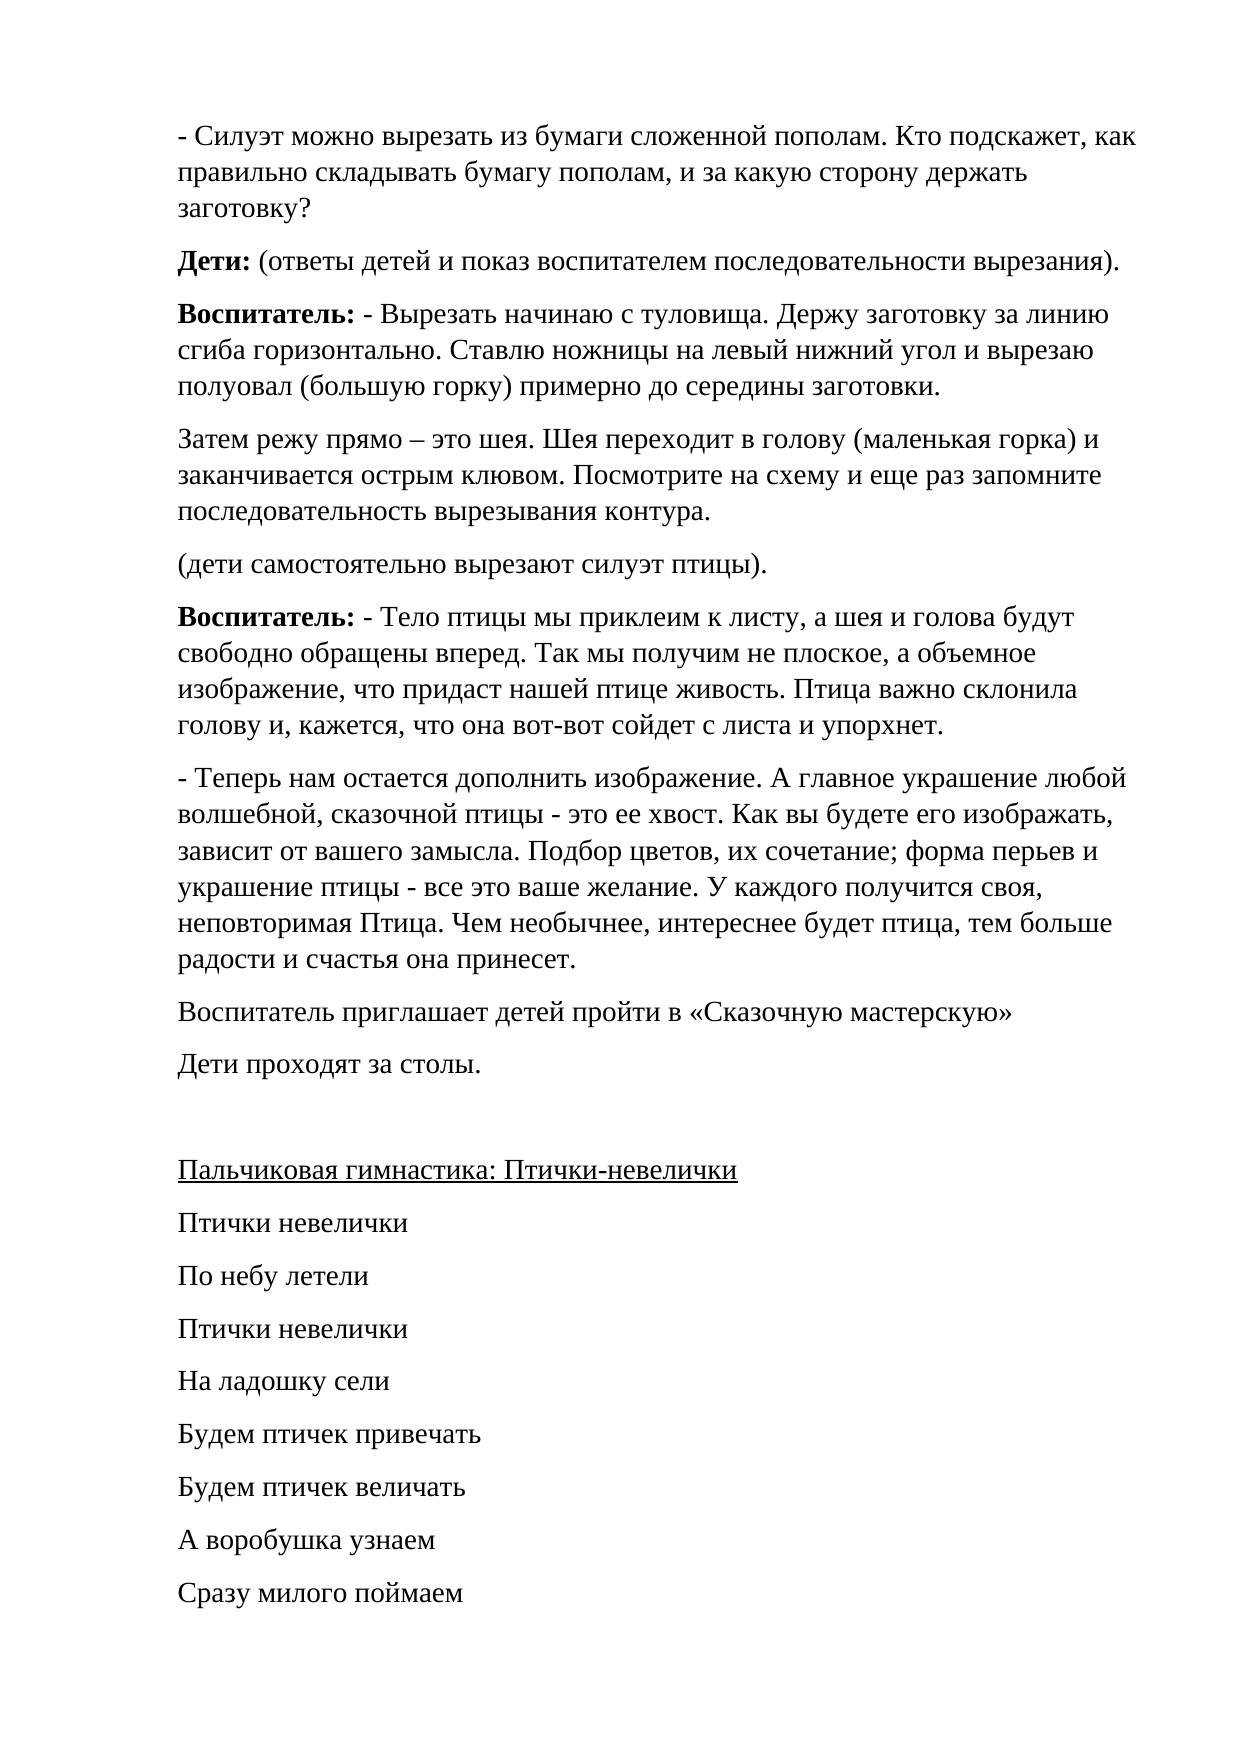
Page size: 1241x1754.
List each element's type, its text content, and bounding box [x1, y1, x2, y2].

text Воспитатель: - Вырезать начинаю с туловища. Держу заготовку за линию сгиба горизонтально. Ставлю ножницы на левый нижний угол и вырезаю полуовал (большую горку) примерно до середины заготовки. [177, 296, 1152, 402]
text Воспитатель: - Тело птицы мы приклеим к листу, а шея и голова будут свободно обращены вперед. Так мы получим не плоское, а объемное изображение, что придаст нашей птице живость. Птица важно склонила голову и, кажется, что она вот-вот сойдет с листа и упорхнет. [177, 599, 1152, 741]
text (дети самостоятельно вырезают силуэт птицы). [177, 546, 1152, 580]
text - Теперь нам остается дополнить изображение. А главное украшение любой волшебной, сказочной птицы - это ее хвост. Как вы будете его изображать, зависит от вашего замысла. Подбор цветов, их сочетание; форма перьев и украшение птицы - все это ваше желание. У каждого получится своя, неповторимая Птица. Чем необычнее, интереснее будет птица, тем больше радости и счастья она принесет. [177, 760, 1152, 974]
text А воробушка узнаем [177, 1522, 1152, 1556]
text По небу летели [177, 1258, 1152, 1291]
text Дети проходят за столы. [177, 1047, 1152, 1080]
text Птички невелички [177, 1205, 1152, 1239]
text - Силуэт можно вырезать из бумаги сложенной пополам. Кто подскажет, как правильно складывать бумагу пополам, и за какую сторону держать заготовку? [177, 118, 1152, 224]
text Птички невелички [177, 1311, 1152, 1344]
text Сразу милого поймаем [177, 1575, 1152, 1608]
text Дети: (ответы детей и показ воспитателем последовательности вырезания). [177, 243, 1152, 277]
text Пальчиковая гимнастика: Птички-невелички [177, 1152, 1152, 1186]
text Будем птичек привечать [177, 1416, 1152, 1450]
text Воспитатель приглашает детей пройти в «Сказочную мастерскую» [177, 994, 1152, 1027]
text На ладошку сели [177, 1363, 1152, 1397]
text Затем режу прямо – это шея. Шея переходит в голову (маленькая горка) и заканчивается острым клювом. Посмотрите на схему и еще раз запомните последовательность вырезывания контура. [177, 421, 1152, 527]
text Будем птичек величать [177, 1469, 1152, 1503]
